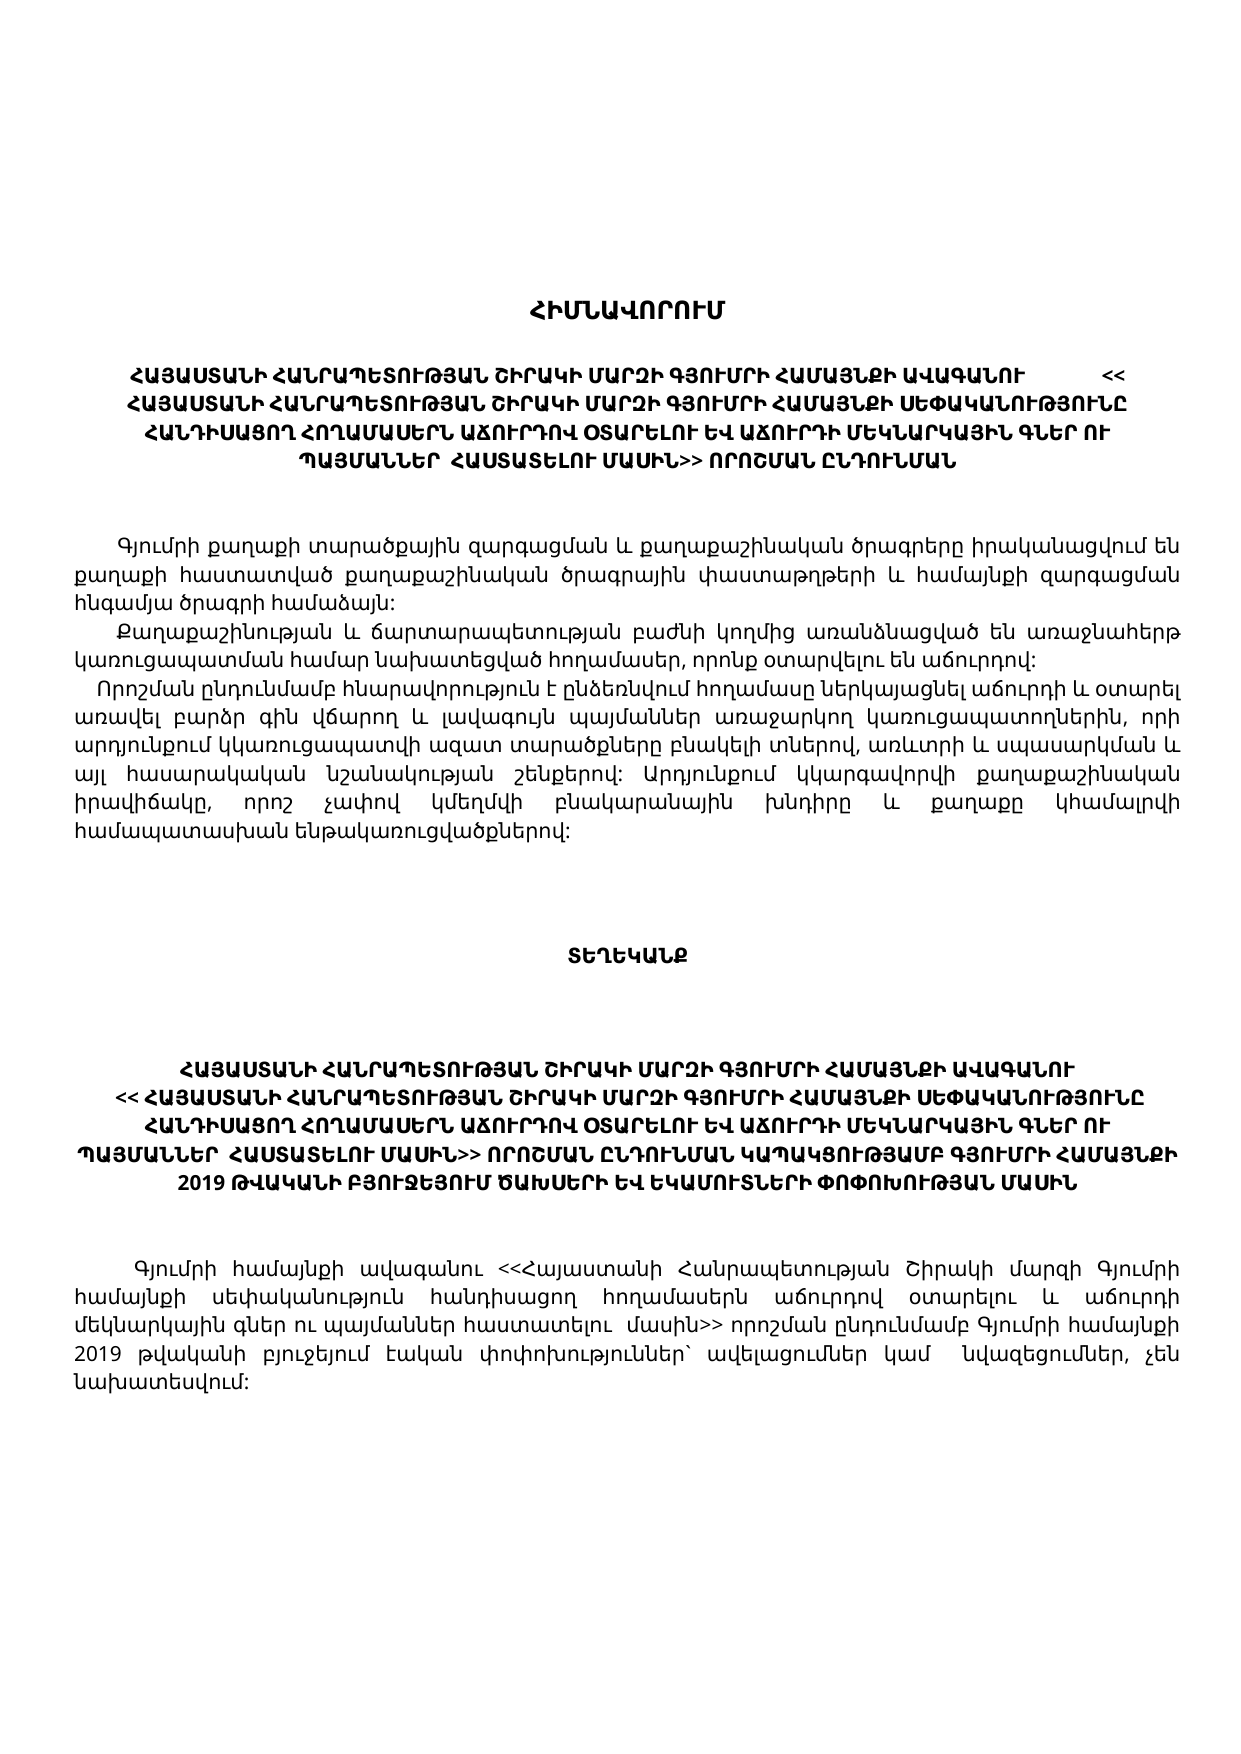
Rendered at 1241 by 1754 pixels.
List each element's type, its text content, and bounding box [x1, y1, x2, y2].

text Գյումրի քաղաքի տարածքային զարգացման և քաղաքաշինական ծրագրերը իրականացվում են քաղաքի հաստատված քաղաքաշինական ծրագրային փաստաթղթերի և համայնքի զարգացման հնգամյա ծրագրի համաձայն: [74, 532, 1181, 617]
text ՀԱՅԱՍՏԱՆԻ ՀԱՆՐԱՊԵՏՈՒԹՅԱՆ ՇԻՐԱԿԻ ՄԱՐԶԻ ԳՅՈՒՄՐԻ ՀԱՄԱՅՆՔԻ ԱՎԱԳԱՆՈՒ [74, 1055, 1181, 1083]
text ՀԻՄՆԱՎՈՐՈՒՄ [74, 293, 1181, 327]
text Որոշման ընդունմամբ հնարավորություն է ընձեռնվում հողամասը ներկայացնել աճուրդի և օտարել առավել բարձր գին վճարող և լավագույն պայմաններ առաջարկող կառուցապատողներին, որի արդյունքում կկառուցապատվի ազատ տարածքները բնակելի տներով, առևտրի և սպասարկման և այլ հասարակական նշանակության շենքերով: Արդյունքում կկարգավորվի քաղաքաշինական իրավիճակը, որոշ չափով կմեղմվի բնակարանային խնդիրը և քաղաքը կհամալրվի համապատասխան ենթակառուցվածքներով: [74, 674, 1181, 844]
text Քաղաքաշինության և ճարտարապետության բաժնի կողմից առանձնացված են առաջնահերթ կառուցապատման համար նախատեցված հողամասեր, որոնք օտարվելու են աճուրդով: [74, 617, 1181, 674]
text << ՀԱՅԱՍՏԱՆԻ ՀԱՆՐԱՊԵՏՈՒԹՅԱՆ ՇԻՐԱԿԻ ՄԱՐԶԻ ԳՅՈՒՄՐԻ ՀԱՄԱՅՆՔԻ ՍԵՓԱԿԱՆՈՒԹՅՈՒՆԸ ՀԱՆԴԻՍԱՑՈՂ ՀՈՂԱՄԱՍԵՐՆ ԱՃՈՒՐԴՈՎ ՕՏԱՐԵԼՈՒ ԵՎ ԱՃՈՒՐԴԻ ՄԵԿՆԱՐԿԱՅԻՆ ԳՆԵՐ ՈՒ ՊԱՅՄԱՆՆԵՐ ՀԱՍՏԱՏԵԼՈՒ ՄԱՍԻՆ>> ՈՐՈՇՄԱՆ ԸՆԴՈՒՆՄԱՆ ԿԱՊԱԿՑՈՒԹՅԱՄԲ ԳՅՈՒՄՐԻ ՀԱՄԱՅՆՔԻ 2019 ԹՎԱԿԱՆԻ ԲՅՈՒՋԵՅՈՒՄ ԾԱԽՍԵՐԻ ԵՎ ԵԿԱՄՈՒՏՆԵՐԻ ՓՈՓՈԽՈՒԹՅԱՆ ՄԱՍԻՆ [74, 1083, 1181, 1197]
text Գյումրի համայնքի ավագանու <<Հայաստանի Հանրապետության Շիրակի մարզի Գյումրի համայնքի սեփականություն հանդիսացող հողամասերն աճուրդով օտարելու և աճուրդի մեկնարկային գներ ու պայմաններ հաստատելու մասին>> որոշման ընդունմամբ Գյումրի համայնքի 2019 թվականի բյուջեյում էական փոփոխություններ` ավելացումներ կամ նվազեցումներ, չեն նախատեսվում: [74, 1254, 1181, 1396]
text ՀԱՅԱՍՏԱՆԻ ՀԱՆՐԱՊԵՏՈՒԹՅԱՆ ՇԻՐԱԿԻ ՄԱՐԶԻ ԳՅՈՒՄՐԻ ՀԱՄԱՅՆՔԻ ԱՎԱԳԱՆՈՒ << ՀԱՅԱՍՏԱՆԻ ՀԱՆՐԱՊԵՏՈՒԹՅԱՆ ՇԻՐԱԿԻ ՄԱՐԶԻ ԳՅՈՒՄՐԻ ՀԱՄԱՅՆՔԻ ՍԵՓԱԿԱՆՈՒԹՅՈՒՆԸ ՀԱՆԴԻՍԱՑՈՂ ՀՈՂԱՄԱՍԵՐՆ ԱՃՈՒՐԴՈՎ ՕՏԱՐԵԼՈՒ ԵՎ ԱՃՈՒՐԴԻ ՄԵԿՆԱՐԿԱՅԻՆ ԳՆԵՐ ՈՒ ՊԱՅՄԱՆՆԵՐ ՀԱՍՏԱՏԵԼՈՒ ՄԱՍԻՆ>> ՈՐՈՇՄԱՆ ԸՆԴՈՒՆՄԱՆ [74, 361, 1181, 475]
text ՏԵՂԵԿԱՆՔ [74, 941, 1181, 969]
